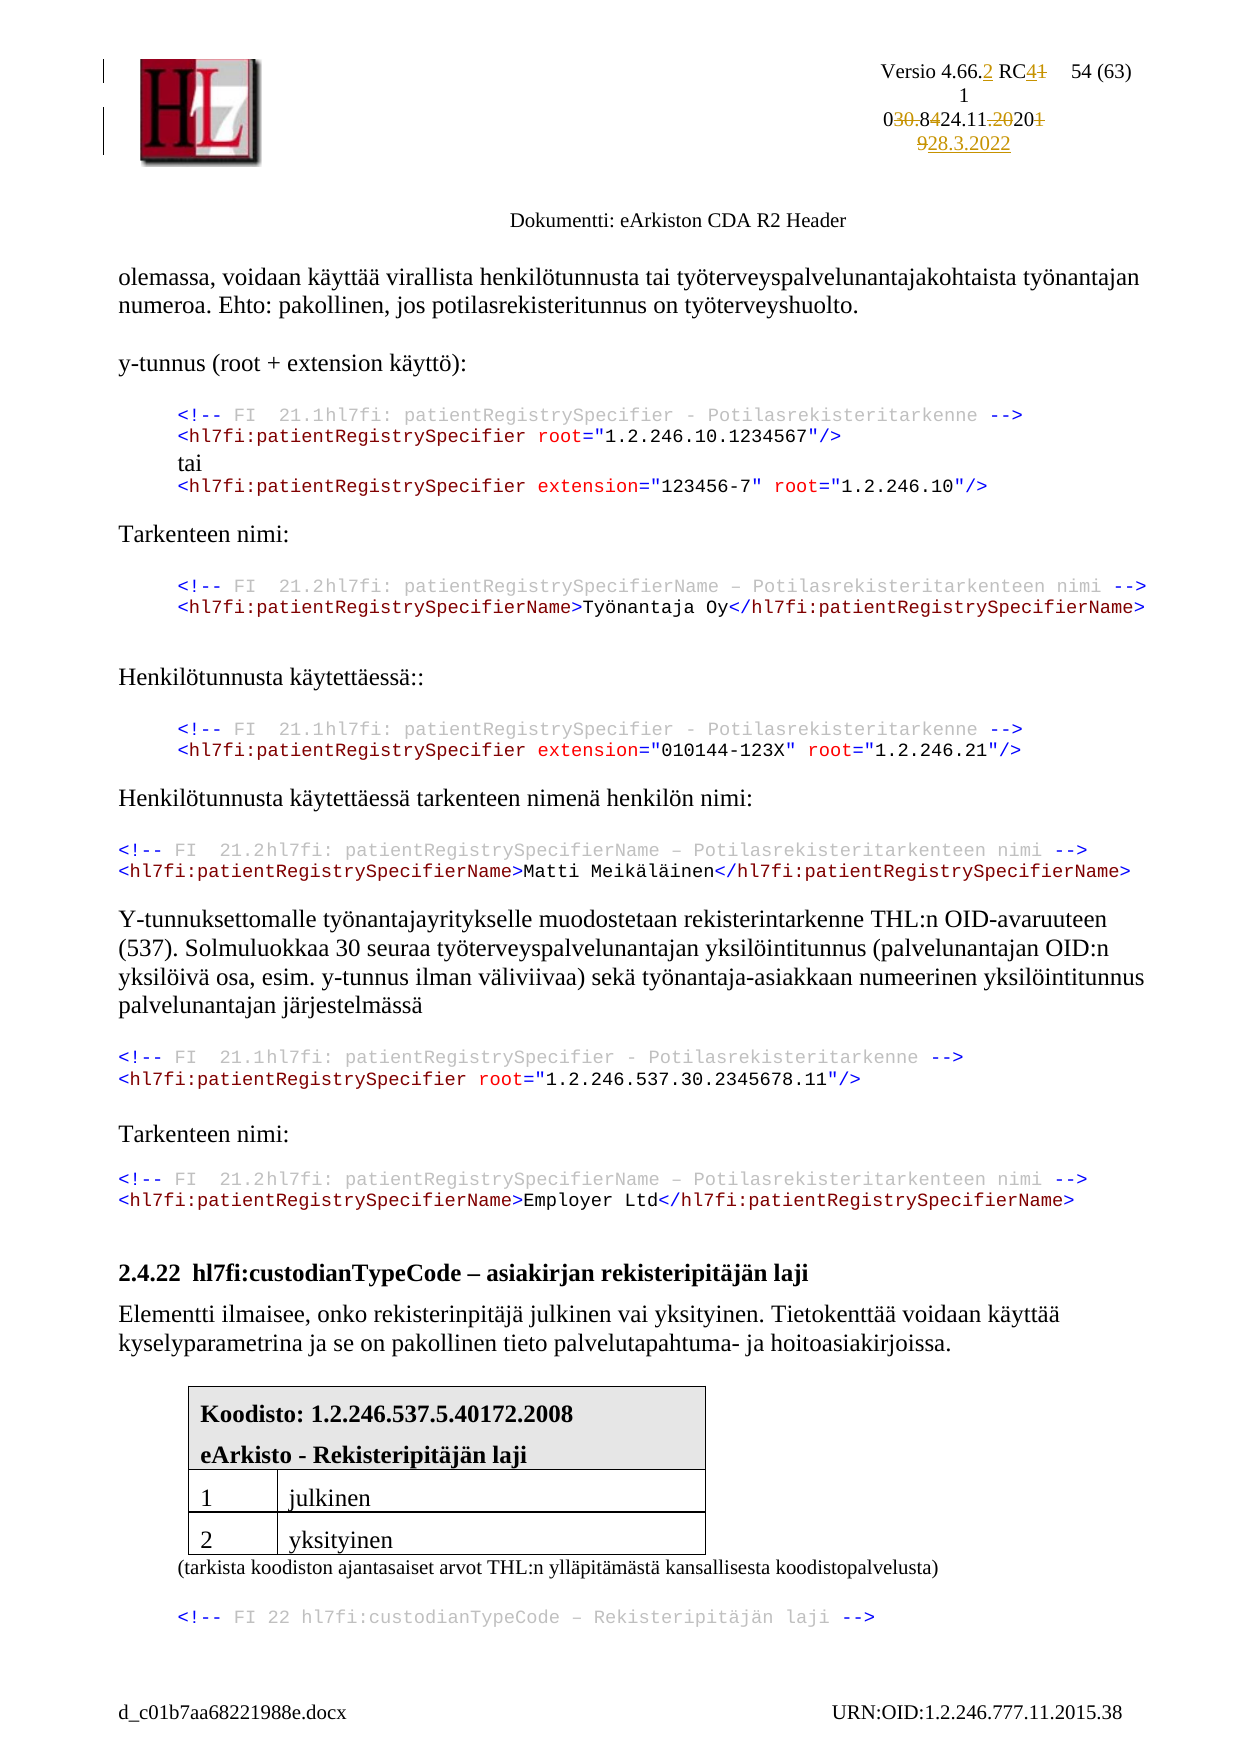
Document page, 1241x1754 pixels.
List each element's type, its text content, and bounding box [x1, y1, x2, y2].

text Y-tunnuksettomalle työnantajayritykselle muodostetaan rekisterintarkenne THL:n OID-avaruuteen (537). Solmuluokkaa 30 seuraa työterveyspalvelunantajan yksilöintitunnus (palvelunantajan OID:n yksilöivä osa, esim. y-tunnus ilman väliviivaa) sekä työnantaja-asiakkaan numeerinen yksilöintitunnus palvelunantajan järjestelmässä [118, 904, 1152, 1019]
table_cell julkinen [278, 1470, 705, 1511]
text <!-- FI 22 hl7fi:custodianTypeCode – Rekisteripitäjän laji --> [118, 1607, 1152, 1629]
text <hl7fi:patientRegistrySpecifier extension="123456-7" root="1.2.246.10"/> [118, 477, 1152, 498]
text tai [148, 448, 1152, 477]
text <hl7fi:patientRegistrySpecifierName>Matti Meikäläinen</hl7fi:patientRegistrySpecifierName> [118, 862, 1152, 883]
text <hl7fi:patientRegistrySpecifier root="1.2.246.10.1234567"/> [118, 427, 1152, 448]
text Henkilötunnusta käytettäessä:: [118, 662, 1152, 691]
text Elementti ilmaisee, onko rekisterinpitäjä julkinen vai yksityinen. Tietokenttää voidaan käyttää kyselyparametrina ja se on pakollinen tieto palvelutapahtuma- ja hoitoasiakirjoissa. [118, 1299, 1152, 1357]
text Tarkenteen nimi: [118, 1119, 1152, 1148]
text <!-- FI 21.2 hl7fi: patientRegistrySpecifierName – Potilasrekisteritarkenteen nimi --> [118, 841, 1152, 862]
text <!-- FI 21.2 hl7fi: patientRegistrySpecifierName – Potilasrekisteritarkenteen nimi --> [118, 1169, 1152, 1191]
text <hl7fi:patientRegistrySpecifierName>Työnantaja Oy</hl7fi:patientRegistrySpecifierName> [118, 598, 1152, 619]
text <!-- FI 21.1 hl7fi: patientRegistrySpecifier - Potilasrekisteritarkenne --> [118, 406, 1152, 427]
text <hl7fi:patientRegistrySpecifier root="1.2.246.537.30.2345678.11"/> [118, 1069, 1152, 1091]
table_cell yksityinen [278, 1513, 705, 1554]
text <!-- FI 21.2 hl7fi: patientRegistrySpecifierName – Potilasrekisteritarkenteen nimi --> [118, 577, 1152, 598]
text <!-- FI 21.1 hl7fi: patientRegistrySpecifier - Potilasrekisteritarkenne --> [118, 719, 1152, 741]
text (tarkista koodiston ajantasaiset arvot THL:n ylläpitämästä kansallisesta koodistopalvelusta) [148, 1555, 1152, 1579]
text <hl7fi:patientRegistrySpecifier extension="010144-123X" root="1.2.246.21"/> [118, 741, 1152, 762]
text Tarkenteen nimi: [118, 519, 1152, 548]
table_cell 2 [189, 1513, 277, 1554]
text <!-- FI 21.1 hl7fi: patientRegistrySpecifier - Potilasrekisteritarkenne --> [118, 1048, 1152, 1069]
table_header Koodisto: 1.2.246.537.5.40172.2008 eArkisto - Rekisteripitäjän laji [189, 1387, 705, 1469]
table_cell 1 [189, 1470, 277, 1511]
text y-tunnus (root + extension käyttö): [118, 348, 1152, 377]
text <hl7fi:patientRegistrySpecifierName>Employer Ltd</hl7fi:patientRegistrySpecifierName> [118, 1191, 1152, 1212]
subtitle hl7fi:custodianTypeCode – asiakirjan rekisteripitäjän laji [118, 1258, 1152, 1287]
picture [140, 59, 263, 167]
text Henkilötunnusta käytettäessä tarkenteen nimenä henkilön nimi: [118, 783, 1152, 812]
